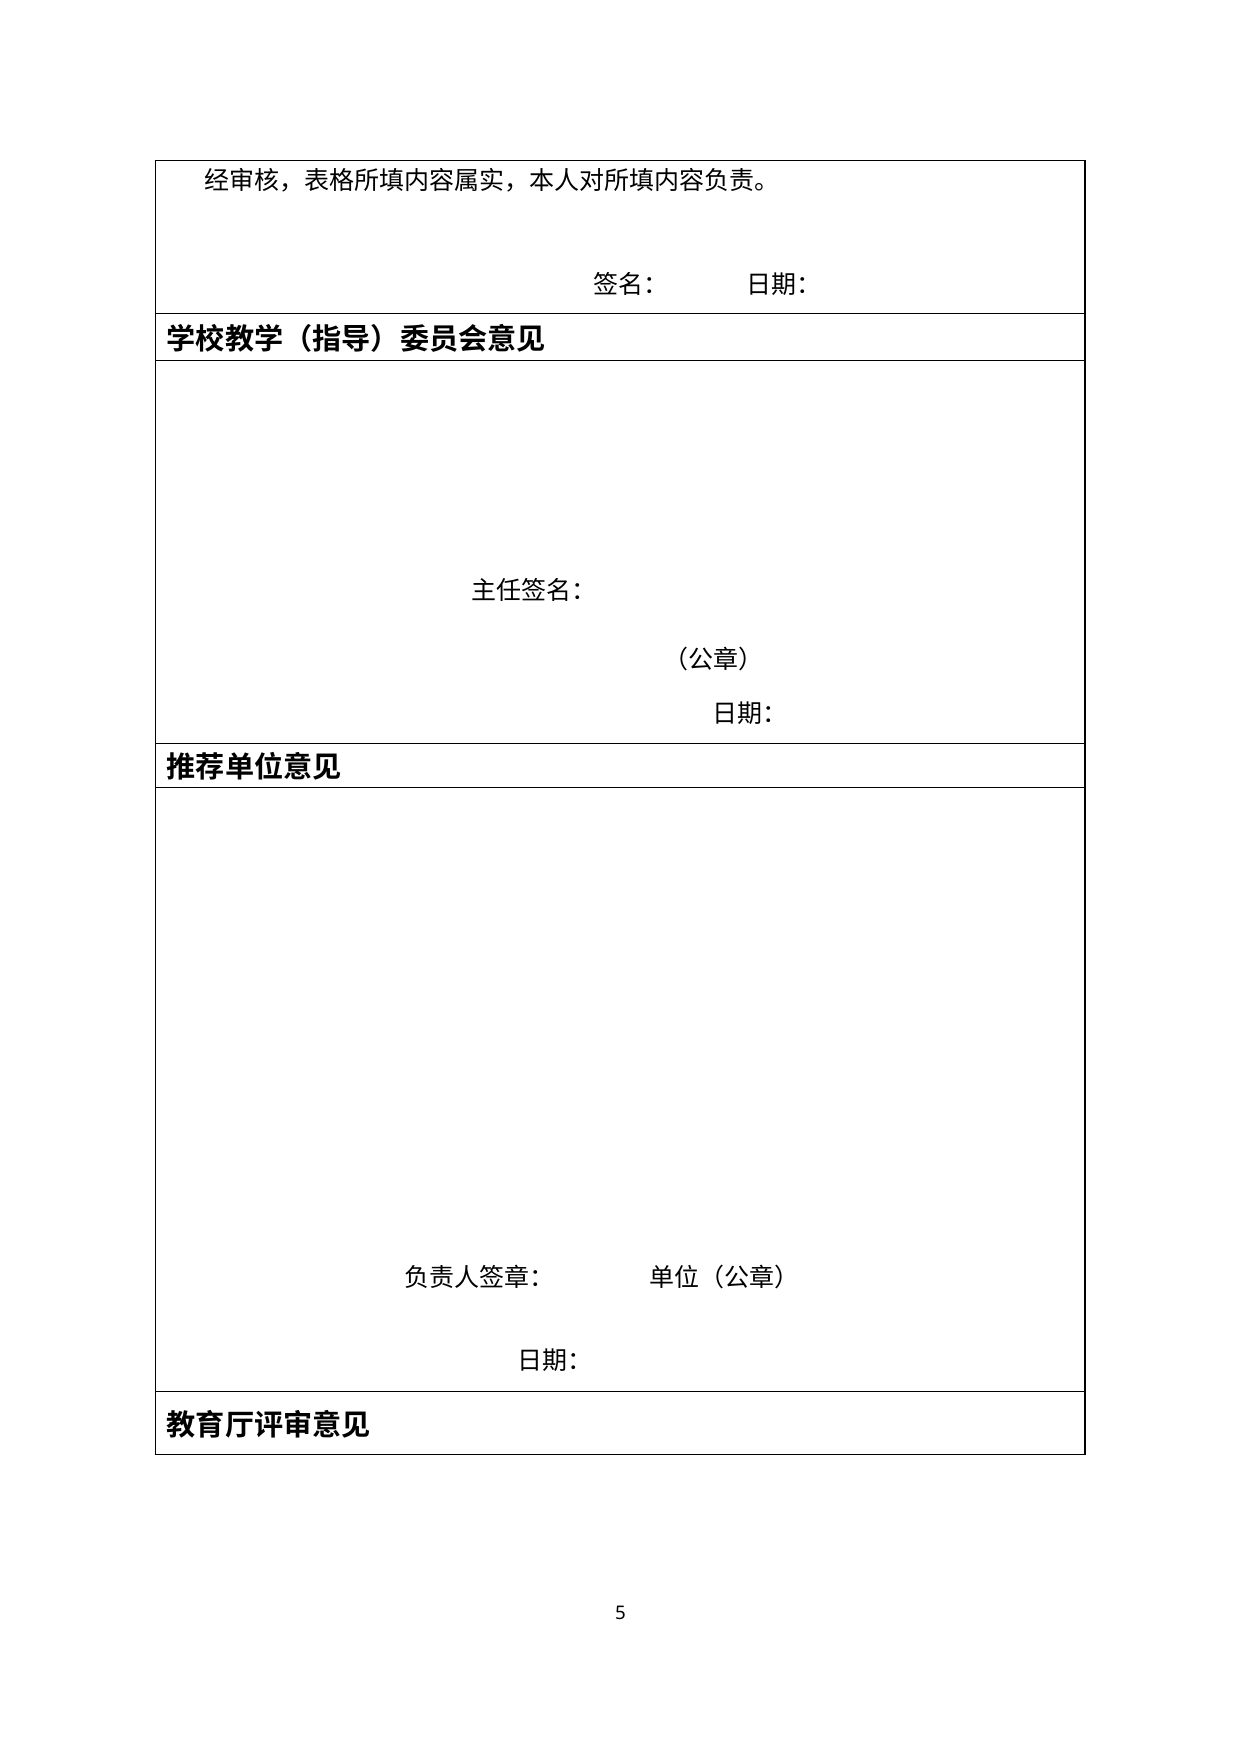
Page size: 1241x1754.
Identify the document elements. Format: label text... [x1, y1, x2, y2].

table_cell 学校教学（指导）委员会意见 [156, 314, 1084, 360]
table_cell 教育厅评审意见 [156, 1392, 1084, 1454]
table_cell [156, 161, 1084, 313]
table_cell 推荐单位意见 [156, 744, 1084, 787]
table_cell 负责人签章： 单位（公章） 日期： [156, 788, 1084, 1391]
table_cell 主任签名： （公章） 日期： [156, 361, 1084, 743]
